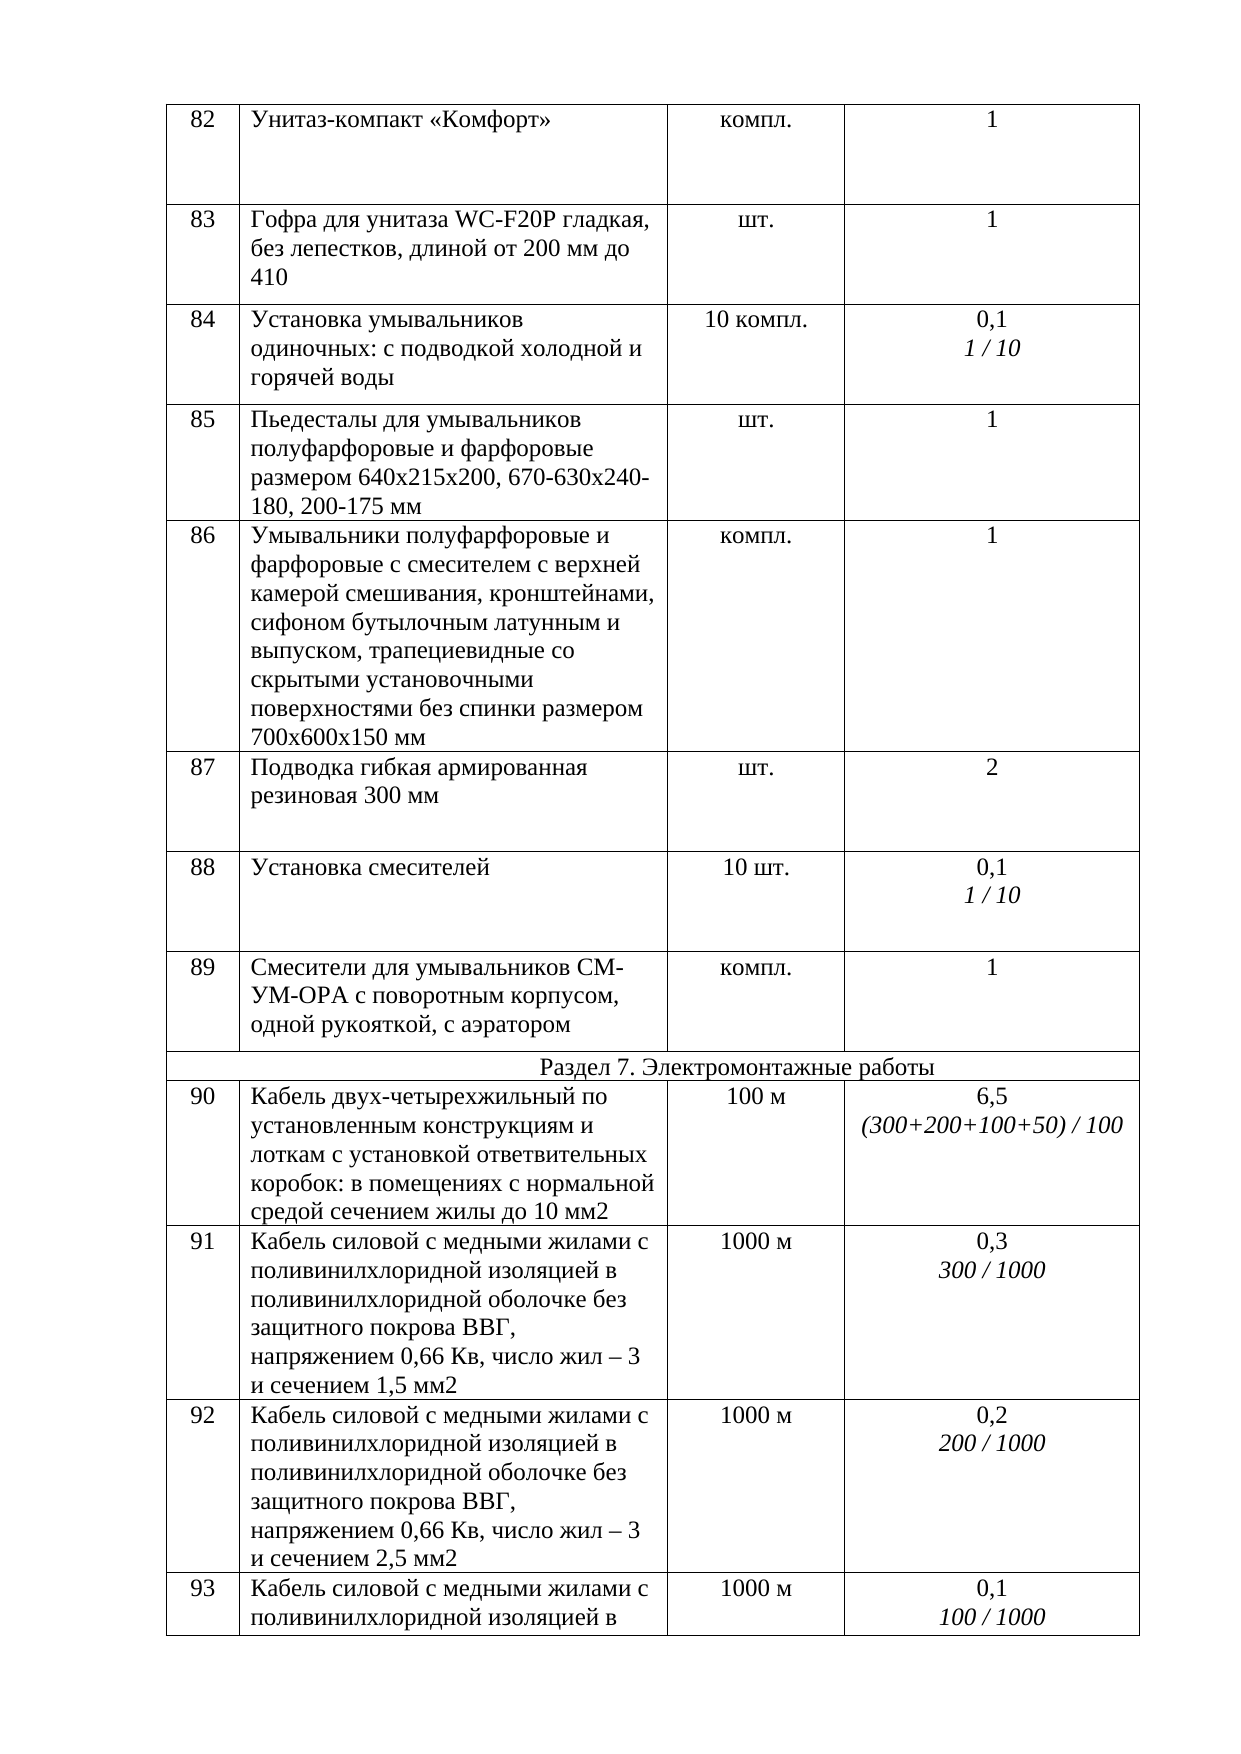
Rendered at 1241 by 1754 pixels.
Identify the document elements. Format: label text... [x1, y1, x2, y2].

table_cell 1 [845, 205, 1139, 303]
table_cell 82 [167, 105, 239, 203]
table_cell компл. [668, 521, 844, 751]
table_cell 93 [167, 1573, 239, 1635]
table_cell Раздел 7. Электромонтажные работы [167, 1052, 1139, 1080]
table_cell 1 [845, 105, 1139, 203]
table_cell 89 [167, 952, 239, 1051]
table_cell 0,2 200 / 1000 [845, 1400, 1139, 1572]
table_cell Кабель силовой с медными жилами с поливинилхлоридной изоляцией в поливинилхлоридной оболочке без защитного покрова ВВГ, напряжением 0,66 Кв, число жил – 3 и сечением 2,5 мм2 [240, 1400, 667, 1572]
table_cell 1000 м [668, 1226, 844, 1399]
table_cell 83 [167, 205, 239, 303]
table_cell 91 [167, 1226, 239, 1399]
table_cell 10 шт. [668, 852, 844, 951]
table_cell Кабель силовой с медными жилами с поливинилхлоридной изоляцией в поливинилхлоридной оболочке без защитного покрова ВВГ, напряжением 0,66 Кв, число жил – 3 и сечением 1,5 мм2 [240, 1226, 667, 1399]
table_cell 87 [167, 752, 239, 851]
table_cell 6,5 (300+200+100+50) / 100 [845, 1081, 1139, 1225]
table_cell Смесители для умывальников СМ-УМ-ОРА с поворотным корпусом, одной рукояткой, с аэратором [240, 952, 667, 1051]
table_cell 1000 м [668, 1400, 844, 1572]
table_cell Умывальники полуфарфоровые и фарфоровые с смесителем с верхней камерой смешивания, кронштейнами, сифоном бутылочным латунным и выпуском, трапециевидные со скрытыми установочными поверхностями без спинки размером 700х600х150 мм [240, 521, 667, 751]
table_cell 2 [845, 752, 1139, 851]
table_cell 1 [845, 521, 1139, 751]
table_cell 100 м [668, 1081, 844, 1225]
table_cell 85 [167, 405, 239, 519]
table_cell Установка смесителей [240, 852, 667, 951]
table_cell Унитаз-компакт «Комфорт» [240, 105, 667, 203]
table_cell шт. [668, 405, 844, 519]
table_cell 0,1 1 / 10 [845, 305, 1139, 403]
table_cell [240, 1573, 667, 1635]
table_cell шт. [668, 205, 844, 303]
table_cell Установка умывальников одиночных: с подводкой холодной и горячей воды [240, 305, 667, 403]
table_cell 0,3 300 / 1000 [845, 1226, 1139, 1399]
table_cell 88 [167, 852, 239, 951]
table_cell 1000 м [668, 1573, 844, 1635]
table_cell Кабель двух-четырехжильный по установленным конструкциям и лоткам с установкой ответвительных коробок: в помещениях с нормальной средой сечением жилы до 10 мм2 [240, 1081, 667, 1225]
table_cell 0,1 1 / 10 [845, 852, 1139, 951]
table_cell 1 [845, 952, 1139, 1051]
table_cell шт. [668, 752, 844, 851]
table_cell 0,1 100 / 1000 [845, 1573, 1139, 1635]
table_cell 1 [845, 405, 1139, 519]
table_cell 86 [167, 521, 239, 751]
table_cell 10 компл. [668, 305, 844, 403]
table_cell 92 [167, 1400, 239, 1572]
table_cell компл. [668, 105, 844, 203]
table_cell Гофра для унитаза WC-F20P гладкая, без лепестков, длиной от 200 мм до 410 [240, 205, 667, 303]
table_cell Подводка гибкая армированная резиновая 300 мм [240, 752, 667, 851]
table_cell 84 [167, 305, 239, 403]
table_cell 90 [167, 1081, 239, 1225]
table_cell компл. [668, 952, 844, 1051]
table_cell Пьедесталы для умывальников полуфарфоровые и фарфоровые размером 640х215х200, 670-630х240-180, 200-175 мм [240, 405, 667, 519]
